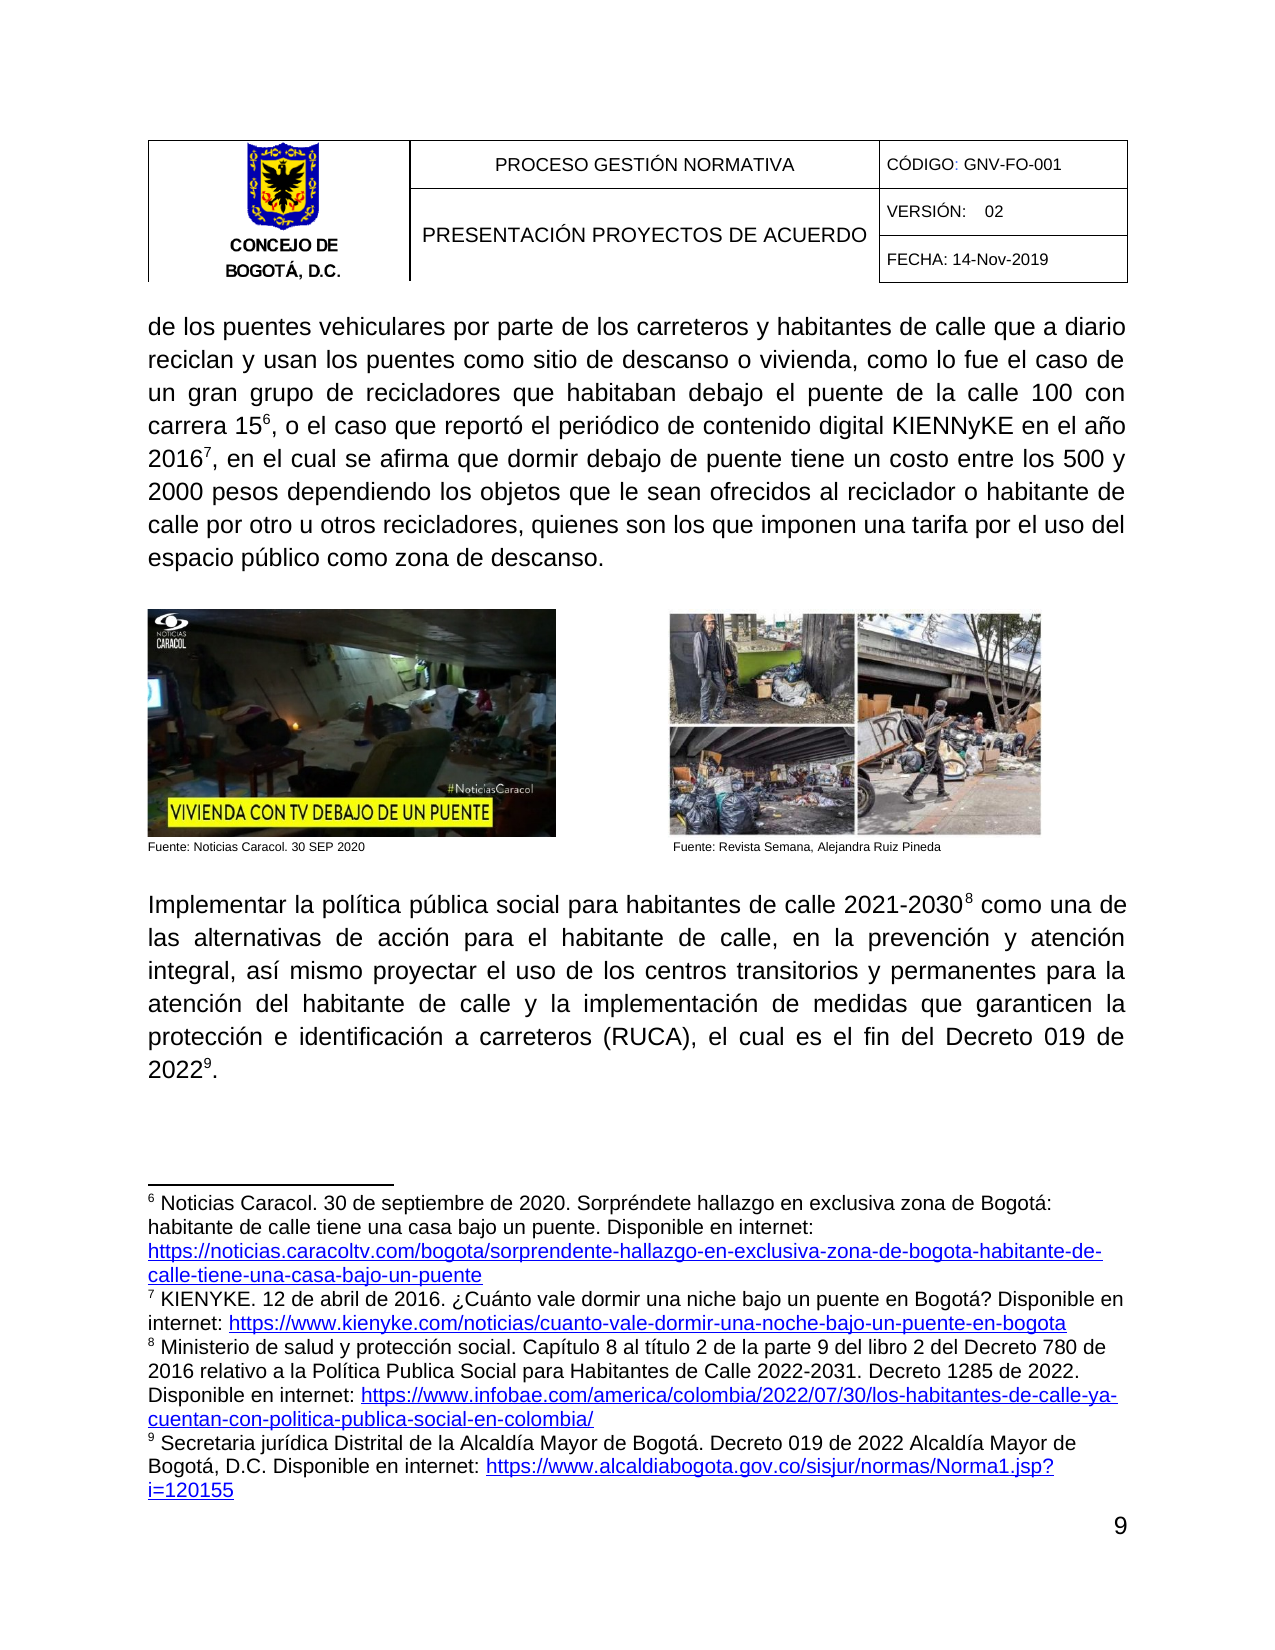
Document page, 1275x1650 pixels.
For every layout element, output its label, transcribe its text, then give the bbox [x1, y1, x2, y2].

text Implementar la política pública social para habitantes de calle 2021-2030 como una de las alternativas de acción para el habitante de calle, en la prevención y atención integral, así mismo proyectar el uso de los centros transitorios y permanentes para la atención del habitante de calle y la implementación de medidas que garanticen la protección e identificación a carreteros (RUCA), el cual es el fin del Decreto 019 de 2022. [148, 889, 1127, 1083]
picture [667, 609, 1043, 838]
picture [220, 141, 344, 283]
text Fuente: Noticias Caracol. 30 SEP 2020 Fuente: Revista Semana, Alejandra Ruiz Pineda [148, 840, 1127, 854]
picture [147, 609, 556, 837]
